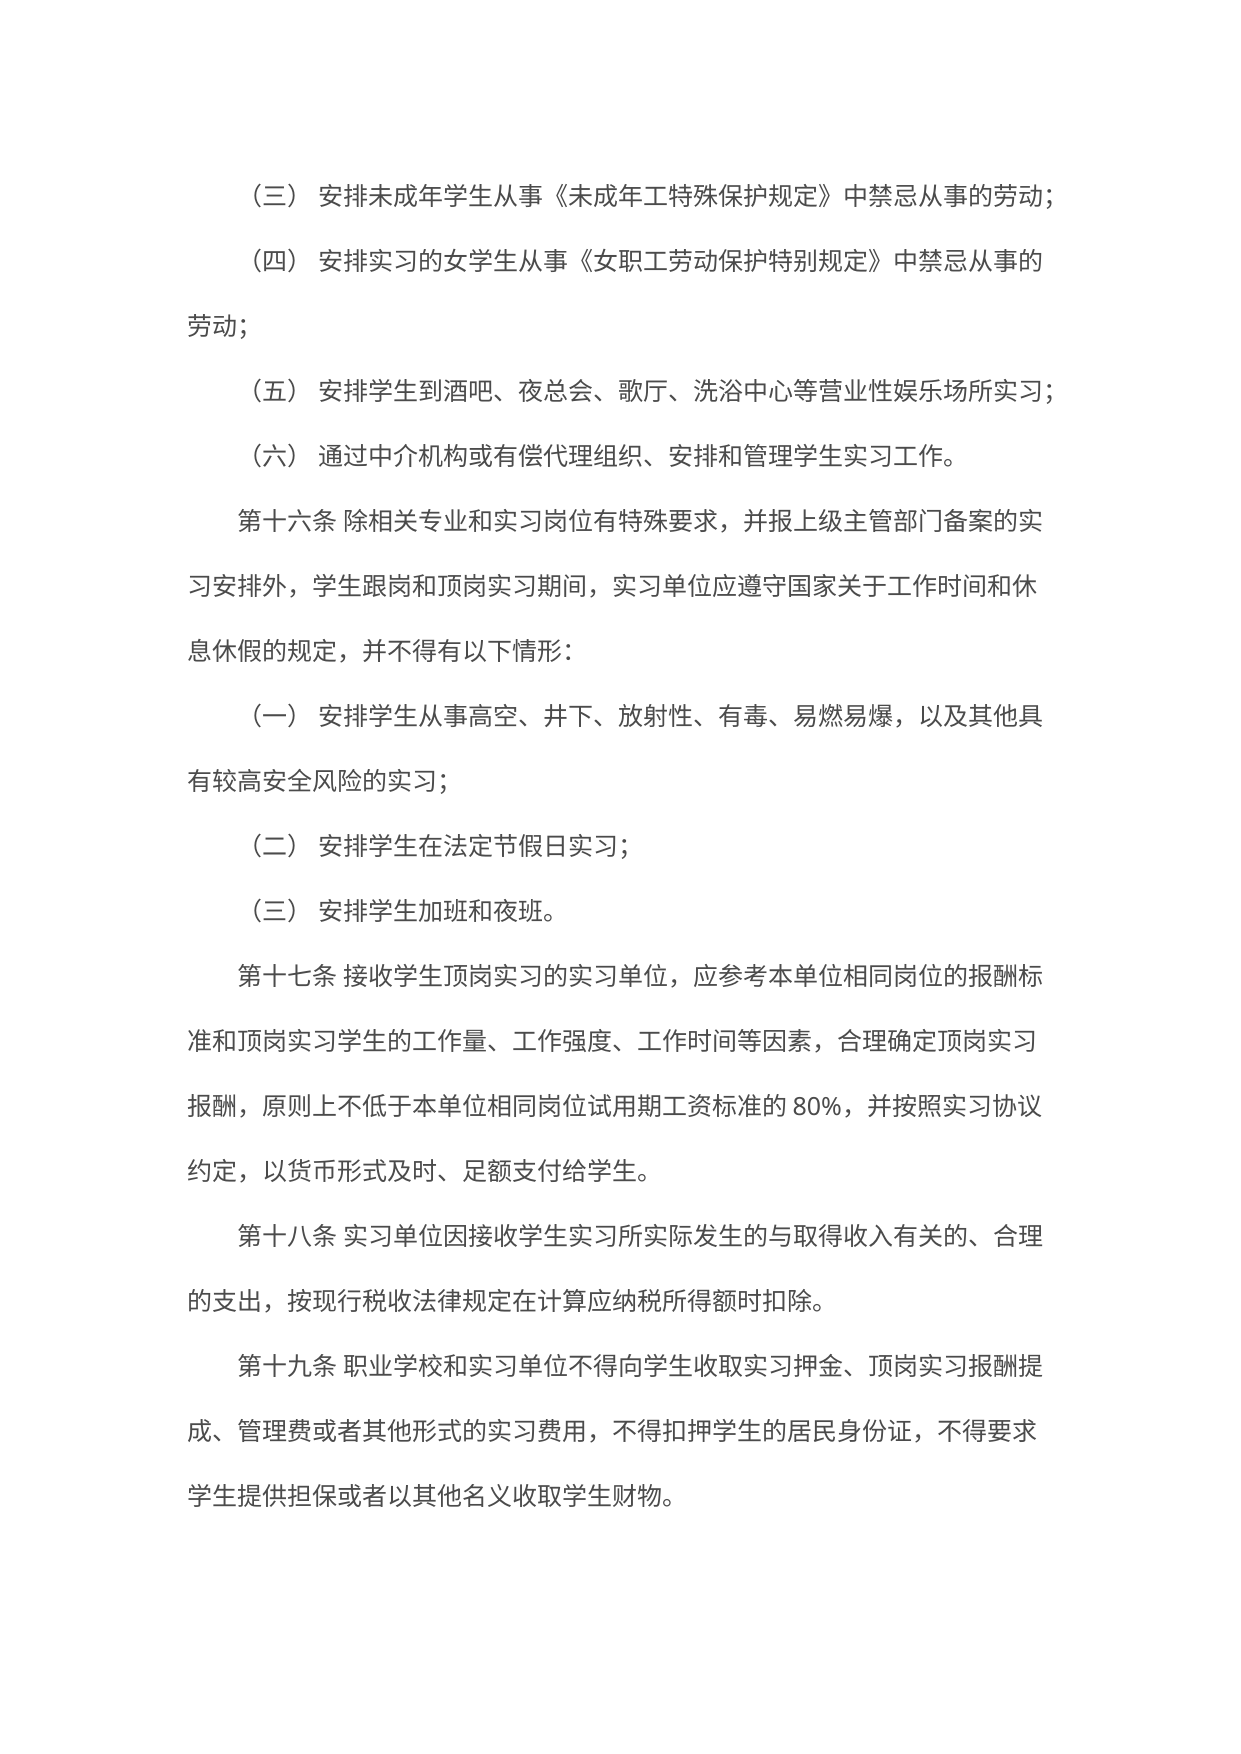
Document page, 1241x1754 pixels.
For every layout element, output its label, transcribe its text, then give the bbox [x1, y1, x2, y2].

text 第十九条 职业学校和实习单位不得向学生收取实习押金、顶岗实习报酬提成、管理费或者其他形式的实习费用，不得扣押学生的居民身份证，不得要求学生提供担保或者以其他名义收取学生财物。 [187, 1332, 1053, 1527]
text 第十八条 实习单位因接收学生实习所实际发生的与取得收入有关的、合理的支出，按现行税收法律规定在计算应纳税所得额时扣除。 [187, 1202, 1053, 1332]
text （一） 安排学生从事高空、井下、放射性、有毒、易燃易爆，以及其他具有较高安全风险的实习； [187, 682, 1053, 812]
text 第十七条 接收学生顶岗实习的实习单位，应参考本单位相同岗位的报酬标准和顶岗实习学生的工作量、工作强度、工作时间等因素，合理确定顶岗实习报酬，原则上不低于本单位相同岗位试用期工资标准的80%，并按照实习协议约定，以货币形式及时、足额支付给学生。 [187, 942, 1053, 1202]
text （五） 安排学生到酒吧、夜总会、歌厅、洗浴中心等营业性娱乐场所实习； [187, 357, 1053, 422]
text （三） 安排学生加班和夜班。 [187, 877, 1053, 942]
text （四） 安排实习的女学生从事《女职工劳动保护特别规定》中禁忌从事的劳动； [187, 227, 1053, 357]
text （六） 通过中介机构或有偿代理组织、安排和管理学生实习工作。 [187, 422, 1053, 487]
text （二） 安排学生在法定节假日实习； [187, 812, 1053, 877]
text 第十六条 除相关专业和实习岗位有特殊要求，并报上级主管部门备案的实习安排外，学生跟岗和顶岗实习期间，实习单位应遵守国家关于工作时间和休息休假的规定，并不得有以下情形： [187, 487, 1053, 682]
text （三） 安排未成年学生从事《未成年工特殊保护规定》中禁忌从事的劳动； [187, 162, 1053, 227]
